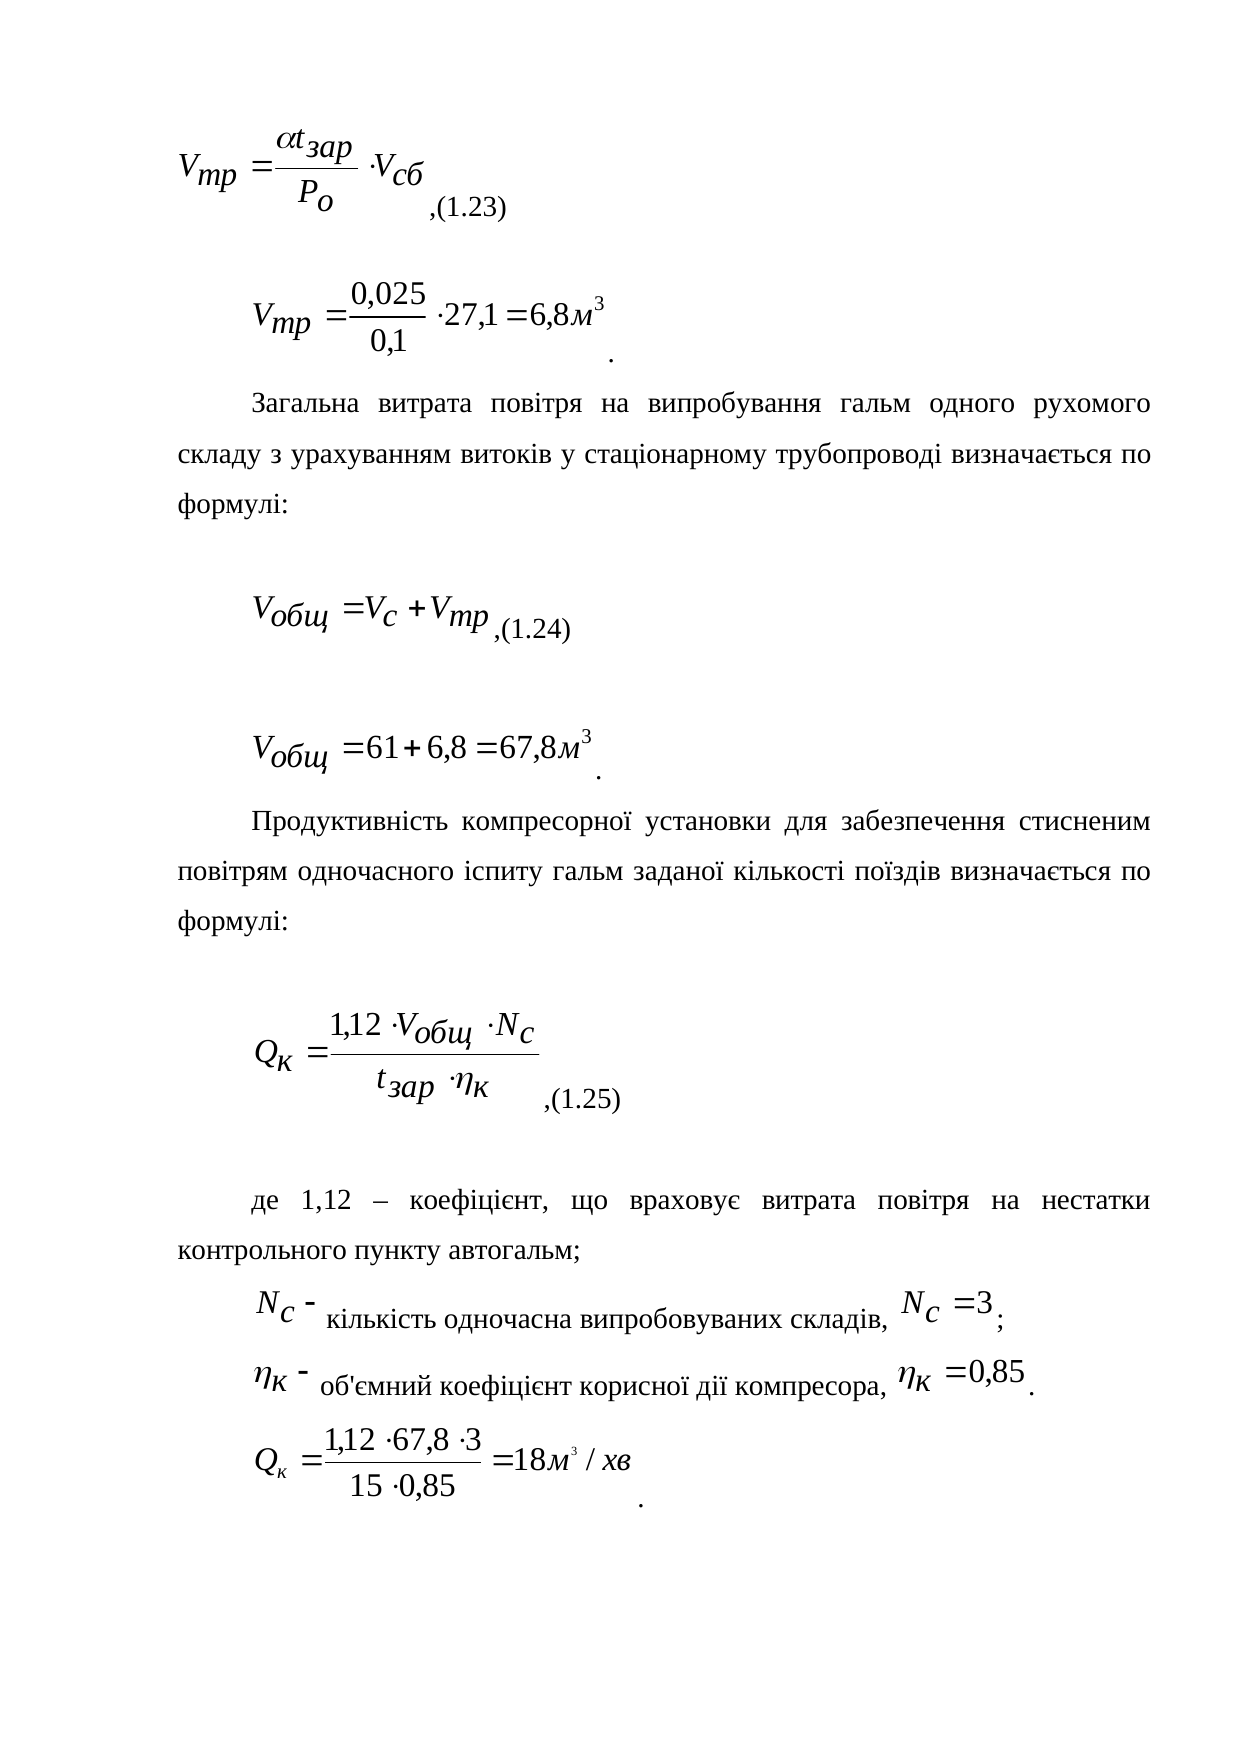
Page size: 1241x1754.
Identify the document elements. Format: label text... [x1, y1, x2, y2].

text Загальна витрата повітря на випробування гальм одного рухомого складу з урахуванням витоків у стаціонарному трубопроводі визначається по формулі: [177, 386, 1152, 520]
text . [177, 1419, 1152, 1514]
text . [177, 712, 1152, 786]
text де 1,12 – коефіцієнт, що враховує витрата повітря на нестатки контрольного пункту автогальм; [177, 1182, 1152, 1266]
text ,(1.24) [177, 587, 1152, 645]
text об'ємний коефіцієнт корисної дії компресора, . [177, 1352, 1152, 1402]
text кількість одночасна випробовуваних складів, ; [177, 1283, 1152, 1335]
text ,(1.25) [177, 1004, 1152, 1115]
text . [177, 273, 1152, 369]
text Продуктивність компресорної установки для забезпечення стисненим повітрям одночасного іспиту гальм заданої кількості поїздів визначається по формулі: [177, 803, 1152, 937]
